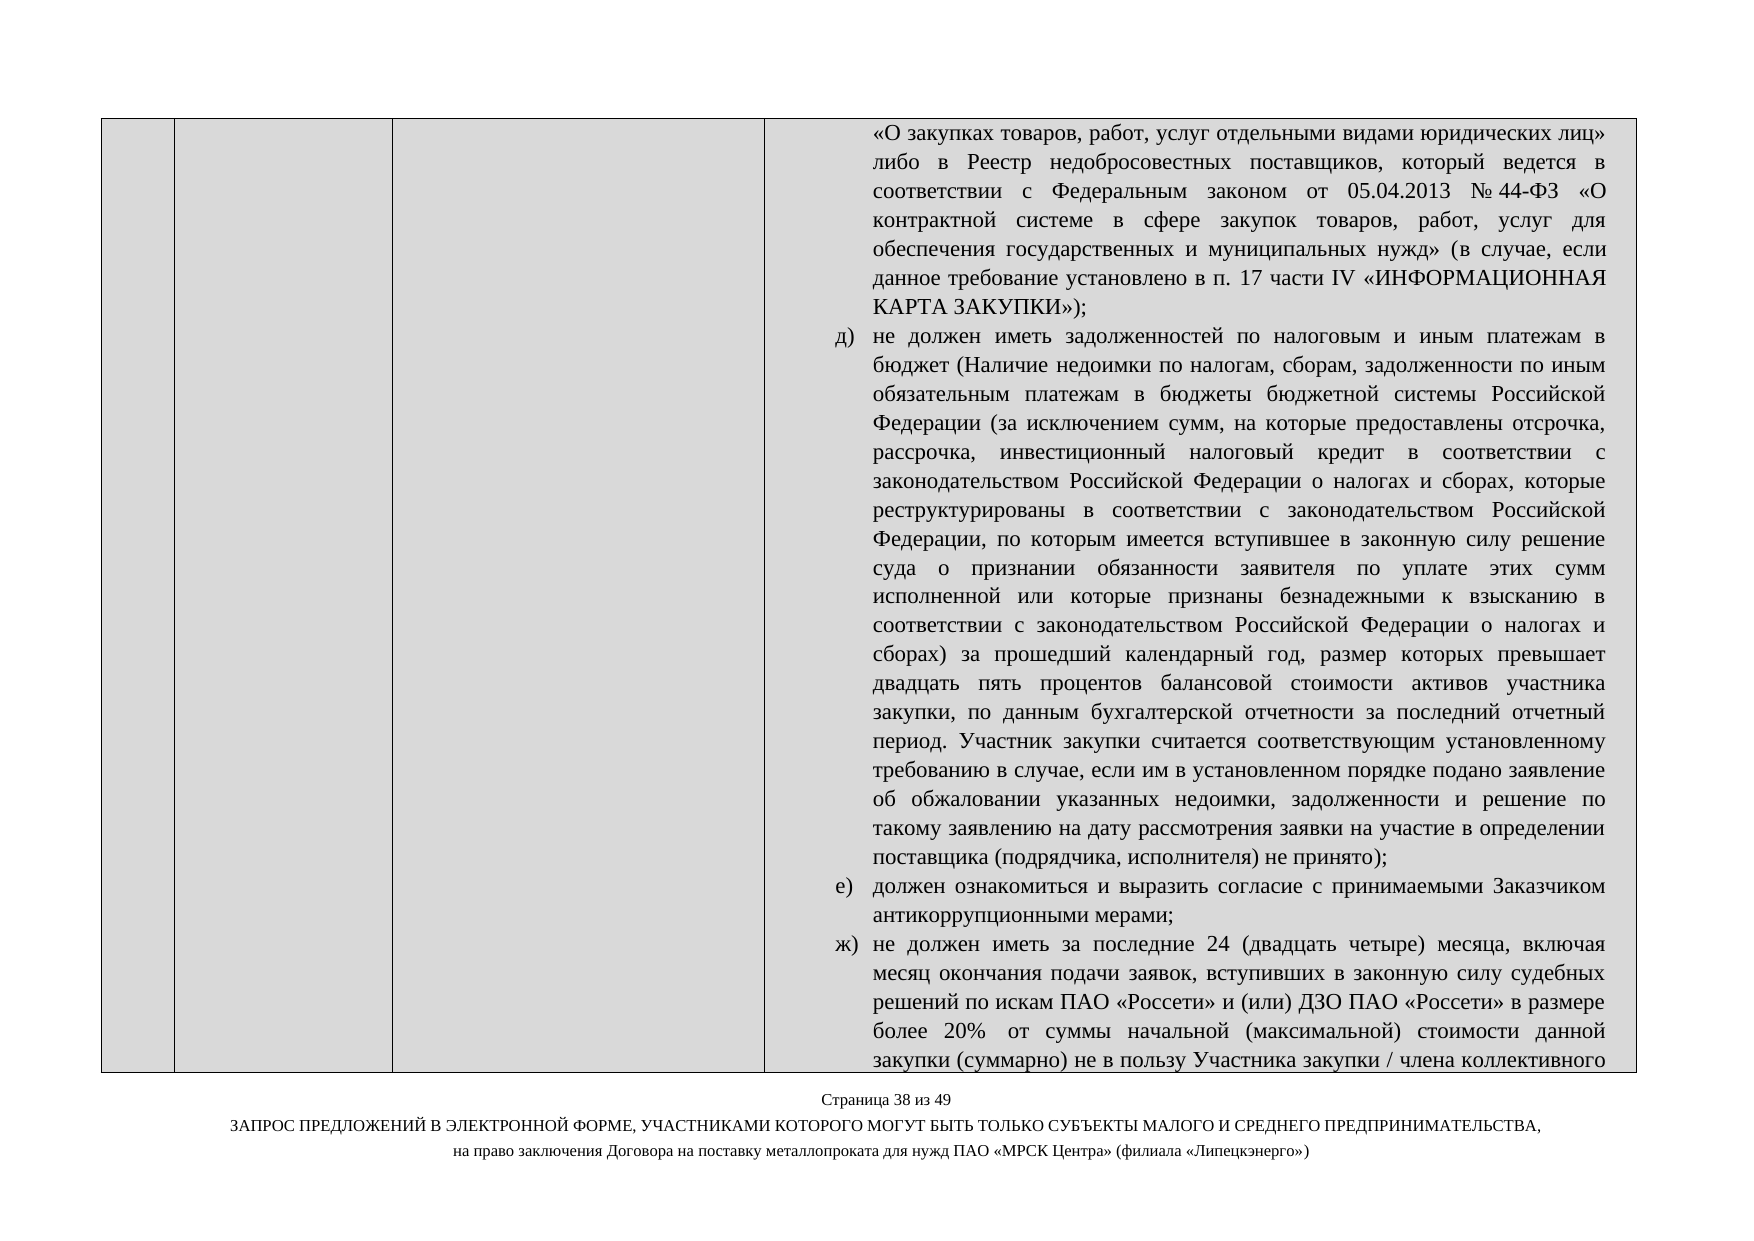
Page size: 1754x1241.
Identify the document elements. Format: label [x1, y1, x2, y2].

table_cell [765, 119, 1636, 1072]
table_cell [393, 119, 764, 1072]
table_cell [175, 119, 392, 1072]
table_cell [102, 119, 174, 1072]
